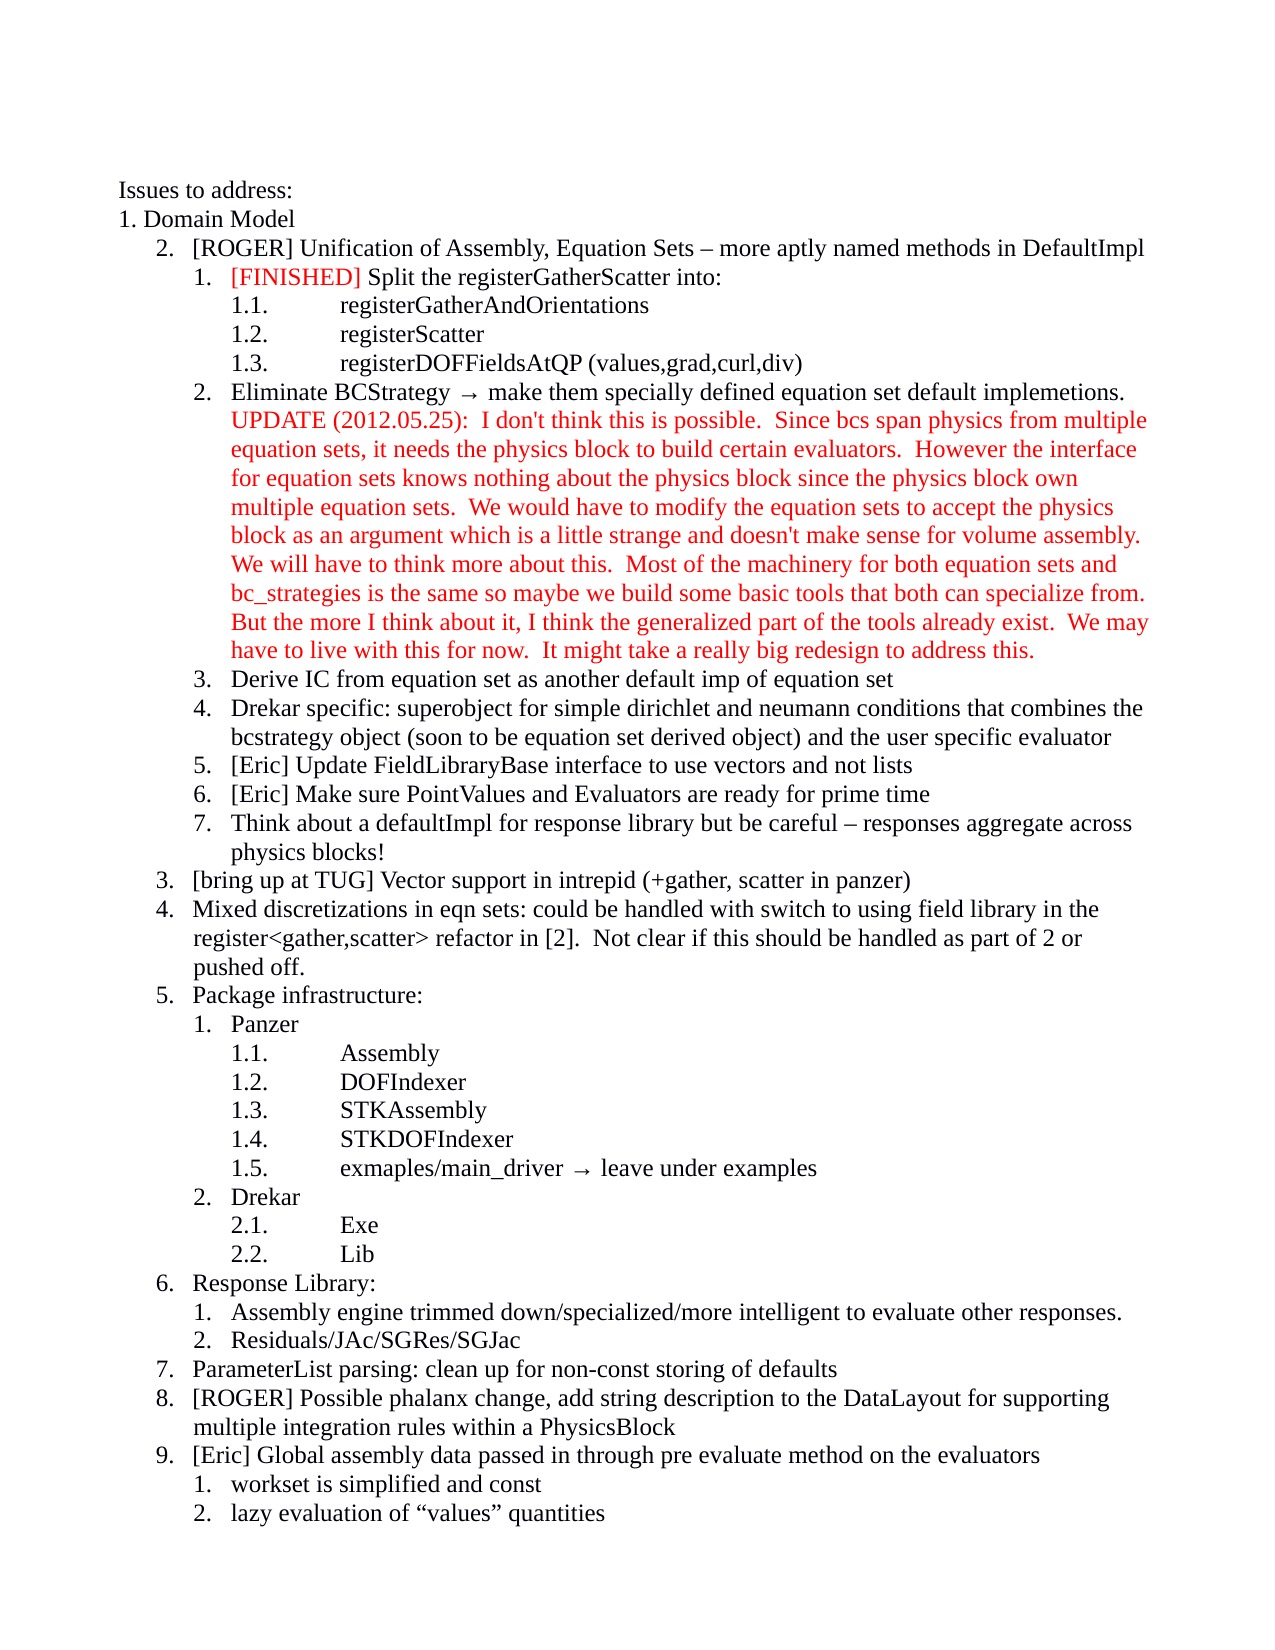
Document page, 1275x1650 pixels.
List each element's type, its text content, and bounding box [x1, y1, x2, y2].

list DOFIndexer [231, 1067, 1157, 1096]
list Think about a defaultImpl for response library but be careful – responses aggregate across physics blocks! [193, 808, 1157, 866]
list Package infrastructure: [156, 981, 1157, 1009]
text Issues to address: [118, 176, 1157, 204]
list [Eric] Make sure PointValues and Evaluators are ready for prime time [193, 779, 1157, 808]
list Response Library: [156, 1268, 1157, 1297]
list [Eric] Global assembly data passed in through pre evaluate method on the evaluators [156, 1441, 1157, 1469]
list lazy evaluation of “values” quantities [193, 1498, 1157, 1527]
list registerDOFFieldsAtQP (values,grad,curl,div) [231, 348, 1157, 377]
list [Eric] Update FieldLibraryBase interface to use vectors and not lists [193, 751, 1157, 779]
list Mixed discretizations in eqn sets: could be handled with switch to using field library in the register<gather,scatter> refactor in [2]. Not clear if this should be handled as part of 2 or pushed off. [156, 894, 1157, 981]
list [FINISHED] Split the registerGatherScatter into: [193, 262, 1157, 291]
list Exe [231, 1211, 1157, 1239]
list STKDOFIndexer [231, 1124, 1157, 1153]
list registerScatter [231, 319, 1157, 348]
list [ROGER] Possible phalanx change, add string description to the DataLayout for supporting multiple integration rules within a PhysicsBlock [156, 1383, 1157, 1441]
list Panzer [193, 1009, 1157, 1038]
list Drekar [193, 1182, 1157, 1211]
list registerGatherAndOrientations [231, 291, 1157, 319]
text 1. Domain Model [118, 204, 1157, 233]
list Derive IC from equation set as another default imp of equation set [193, 664, 1157, 693]
list Lib [231, 1239, 1157, 1268]
list [bring up at TUG] Vector support in intrepid (+gather, scatter in panzer) [156, 866, 1157, 894]
list STKAssembly [231, 1096, 1157, 1124]
list workset is simplified and const [193, 1469, 1157, 1498]
list Assembly [231, 1038, 1157, 1067]
list Drekar specific: superobject for simple dirichlet and neumann conditions that combines the bcstrategy object (soon to be equation set derived object) and the user specific evaluator [193, 693, 1157, 751]
list [ROGER] Unification of Assembly, Equation Sets – more aptly named methods in DefaultImpl [156, 233, 1157, 262]
list Eliminate BCStrategy → make them specially defined equation set default implemetions. UPDATE (2012.05.25): I don't think this is possible. Since bcs span physics from multiple equation sets, it needs the physics block to build certain evaluators. However the interface for equation sets knows nothing about the physics block since the physics block own multiple equation sets. We would have to modify the equation sets to accept the physics block as an argument which is a little strange and doesn't make sense for volume assembly. We will have to think more about this. Most of the machinery for both equation sets and bc_strategies is the same so maybe we build some basic tools that both can specialize from. But the more I think about it, I think the generalized part of the tools already exist. We may have to live with this for now. It might take a really big redesign to address this. [193, 377, 1157, 664]
list Residuals/JAc/SGRes/SGJac [193, 1326, 1157, 1354]
list exmaples/main_driver → leave under examples [231, 1153, 1157, 1182]
list ParameterList parsing: clean up for non-const storing of defaults [156, 1354, 1157, 1383]
list Assembly engine trimmed down/specialized/more intelligent to evaluate other responses. [193, 1297, 1157, 1326]
